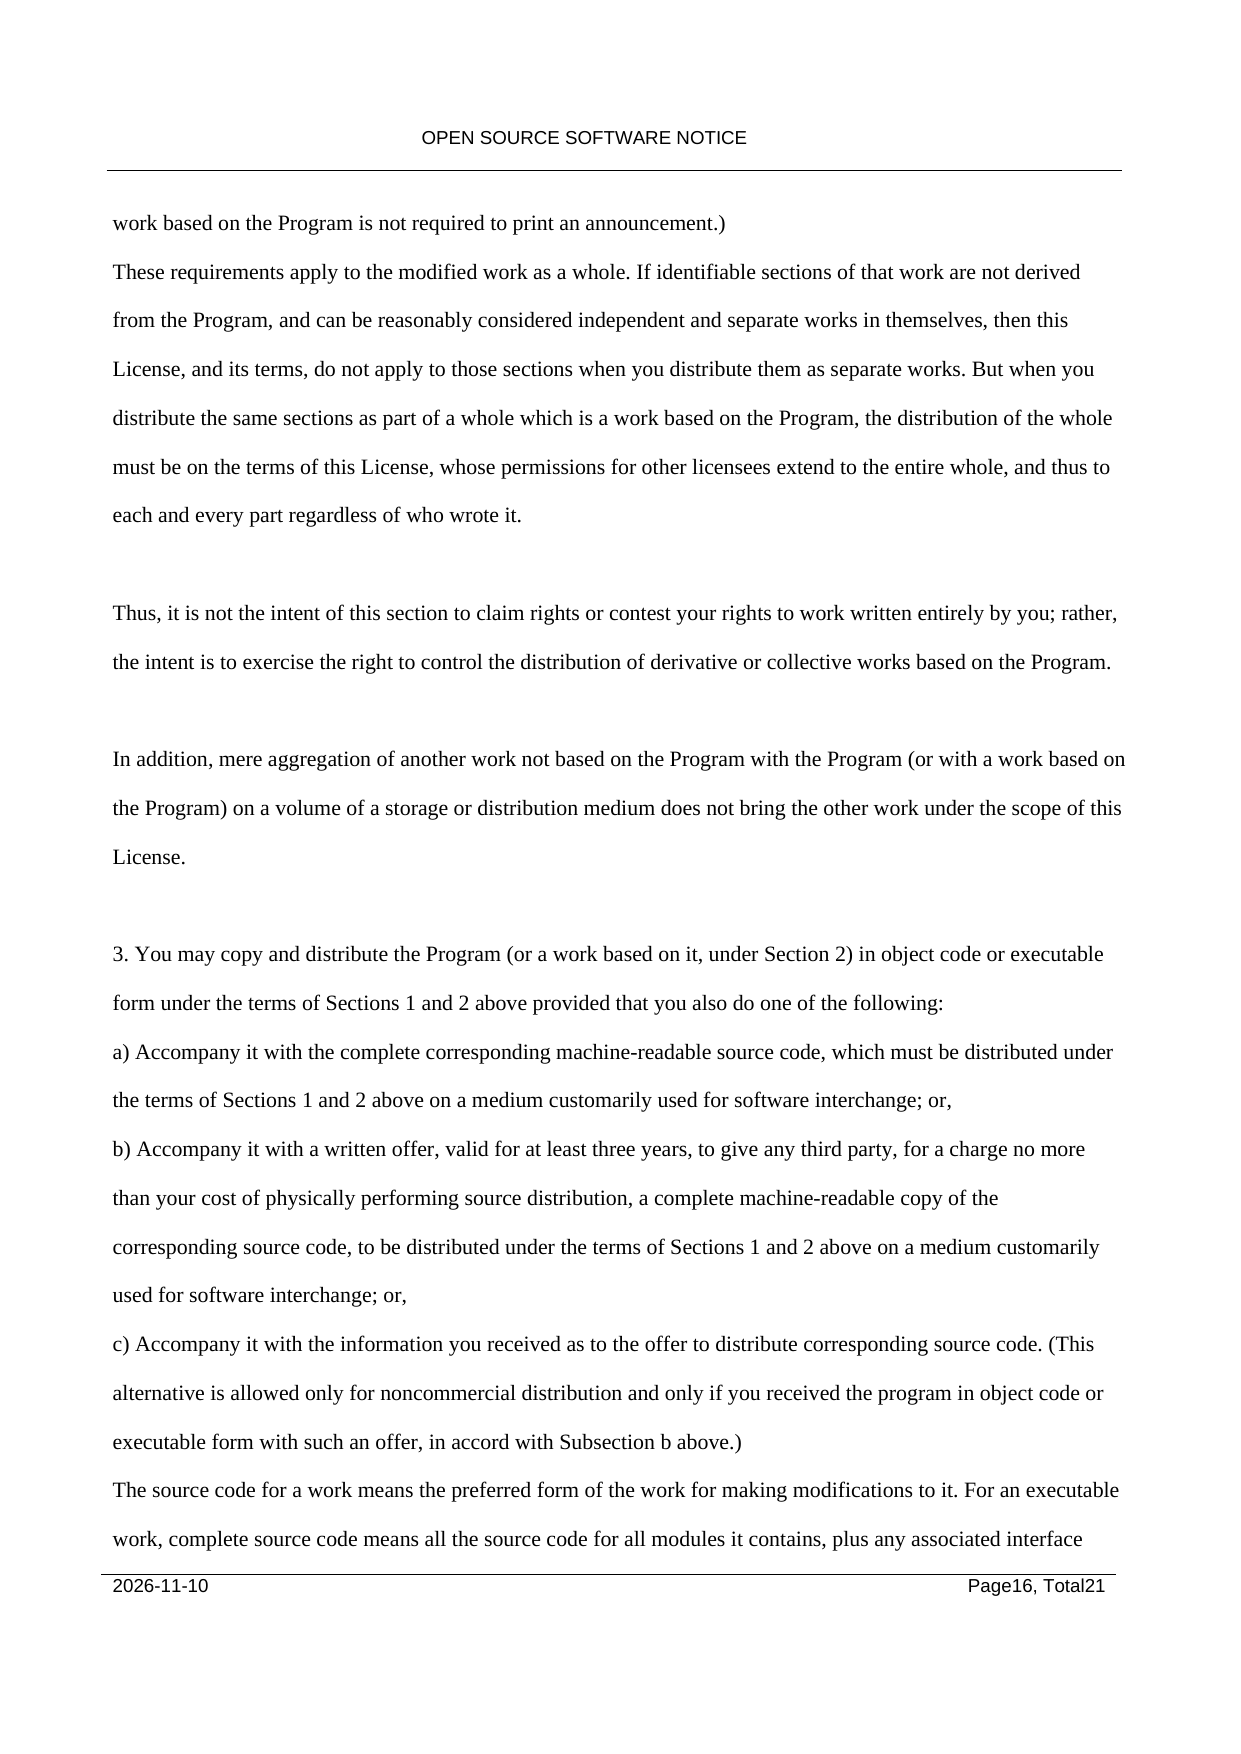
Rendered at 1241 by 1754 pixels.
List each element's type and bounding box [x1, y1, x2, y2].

text [112, 206, 1128, 1555]
